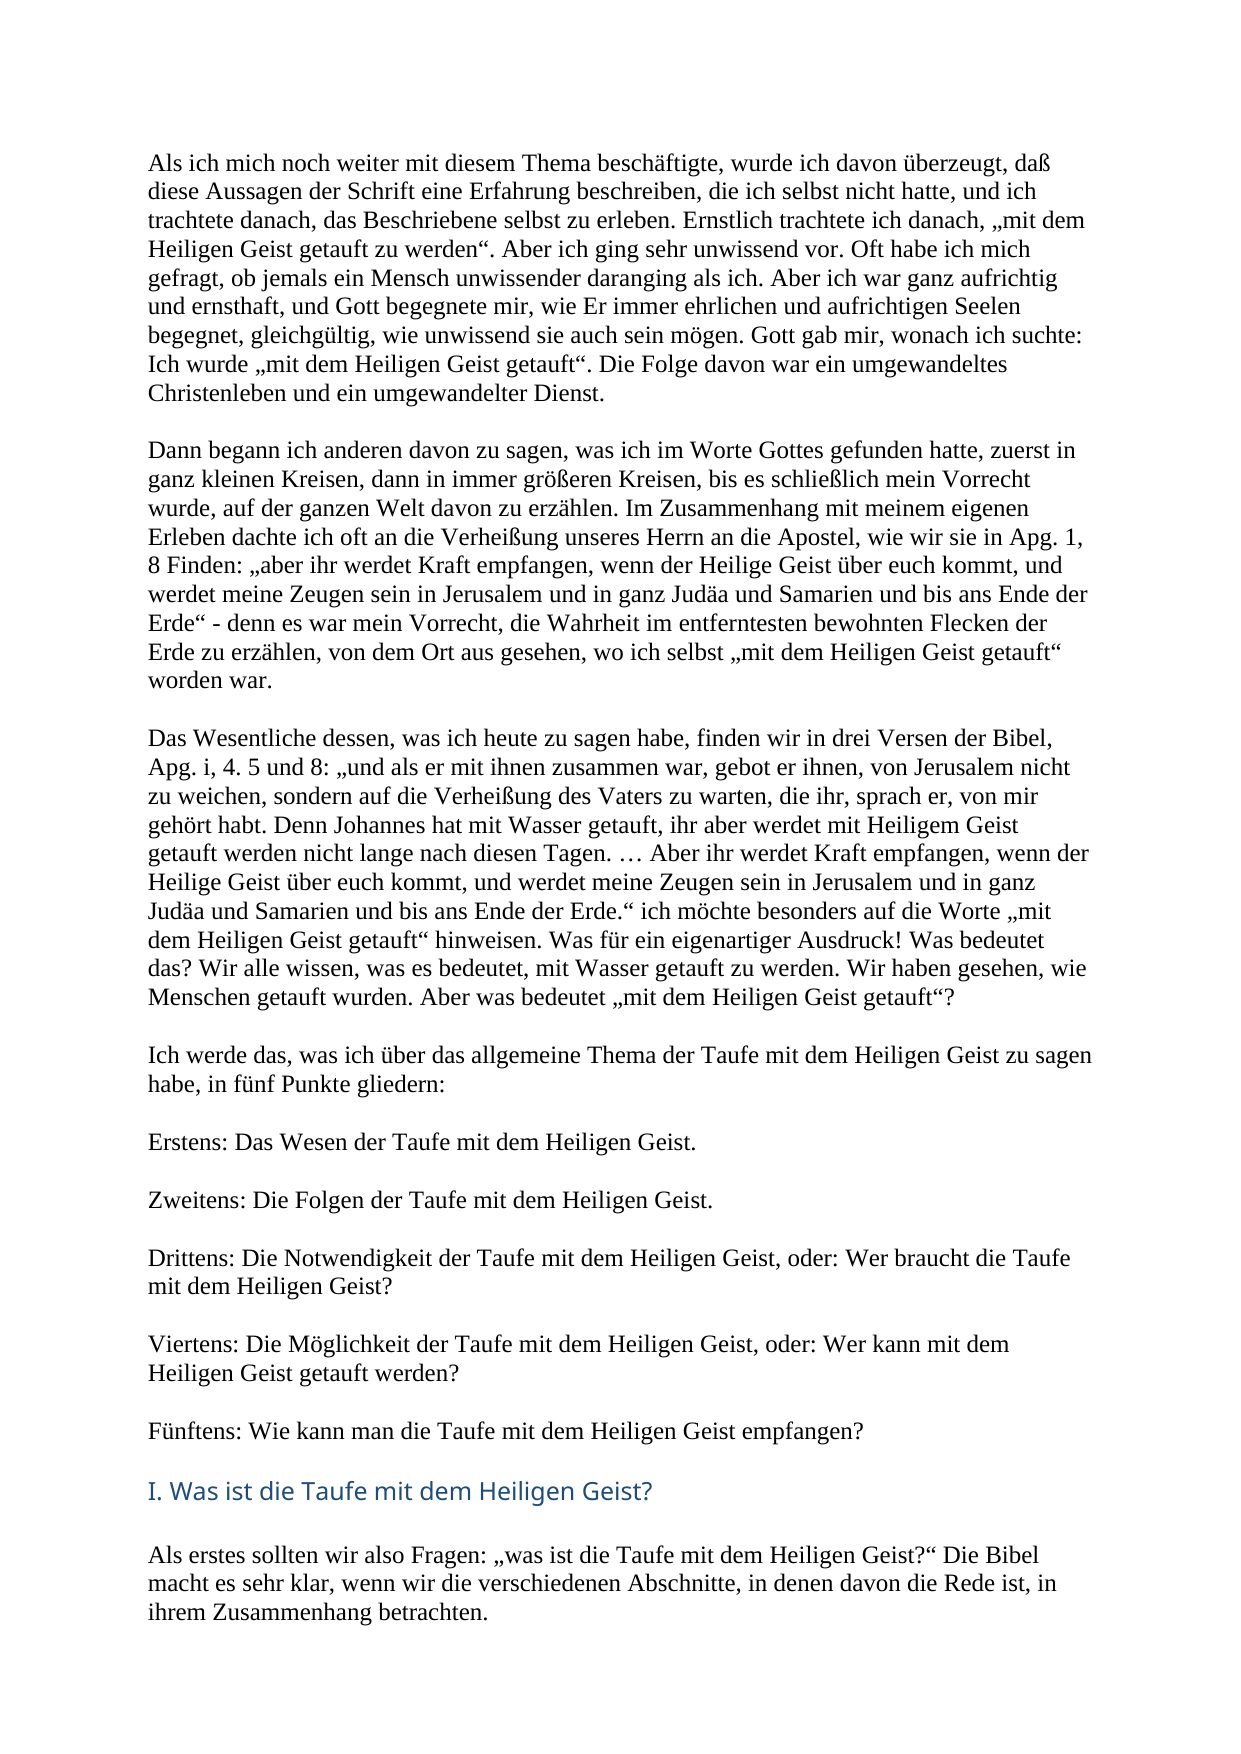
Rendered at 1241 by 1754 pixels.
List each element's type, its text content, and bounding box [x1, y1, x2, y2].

text Dann begann ich anderen davon zu sagen, was ich im Worte Gottes gefunden hatte, zuerst in ganz kleinen Kreisen, dann in immer größeren Kreisen, bis es schließlich mein Vorrecht wurde, auf der ganzen Welt davon zu erzählen. Im Zusammenhang mit meinem eigenen Erleben dachte ich oft an die Verheißung unseres Herrn an die Apostel, wie wir sie in Apg. 1, 8 Finden: „aber ihr werdet Kraft empfangen, wenn der Heilige Geist über euch kommt, und werdet meine Zeugen sein in Jerusalem und in ganz Judäa und Samarien und bis ans Ende der Erde“ - denn es war mein Vorrecht, die Wahrheit im entferntesten bewohnten Flecken der Erde zu erzählen, von dem Ort aus gesehen, wo ich selbst „mit dem Heiligen Geist getauft“ worden war. [148, 436, 1093, 694]
text Das Wesentliche dessen, was ich heute zu sagen habe, finden wir in drei Versen der Bibel, Apg. i, 4. 5 und 8: „und als er mit ihnen zusammen war, gebot er ihnen, von Jerusalem nicht zu weichen, sondern auf die Verheißung des Vaters zu warten, die ihr, sprach er, von mir gehört habt. Denn Johannes hat mit Wasser getauft, ihr aber werdet mit Heiligem Geist getauft werden nicht lange nach diesen Tagen. … Aber ihr werdet Kraft empfangen, wenn der Heilige Geist über euch kommt, und werdet meine Zeugen sein in Jerusalem und in ganz Judäa und Samarien und bis ans Ende der Erde.“ ich möchte besonders auf die Worte „mit dem Heiligen Geist getauft“ hinweisen. Was für ein eigenartiger Ausdruck! Was bedeutet das? Wir alle wissen, was es bedeutet, mit Wasser getauft zu werden. Wir haben gesehen, wie Menschen getauft wurden. Aber was bedeutet „mit dem Heiligen Geist getauft“? [148, 723, 1093, 1011]
text Erstens: Das Wesen der Taufe mit dem Heiligen Geist. [148, 1127, 1093, 1156]
text Drittens: Die Notwendigkeit der Taufe mit dem Heiligen Geist, oder: Wer braucht die Taufe mit dem Heiligen Geist? [148, 1243, 1093, 1300]
text Fünftens: Wie kann man die Taufe mit dem Heiligen Geist empfangen? [148, 1416, 1093, 1445]
text Zweitens: Die Folgen der Taufe mit dem Heiligen Geist. [148, 1185, 1093, 1213]
text Ich werde das, was ich über das allgemeine Thema der Taufe mit dem Heiligen Geist zu sagen habe, in fünf Punkte gliedern: [148, 1040, 1093, 1098]
text Viertens: Die Möglichkeit der Taufe mit dem Heiligen Geist, oder: Wer kann mit dem Heiligen Geist getauft werden? [148, 1329, 1093, 1387]
subtitle I. Was ist die Taufe mit dem Heiligen Geist? [148, 1474, 1093, 1508]
text Als ich mich noch weiter mit diesem Thema beschäftigte, wurde ich davon überzeugt, daß diese Aussagen der Schrift eine Erfahrung beschreiben, die ich selbst nicht hatte, und ich trachtete danach, das Beschriebene selbst zu erleben. Ernstlich trachtete ich danach, „mit dem Heiligen Geist getauft zu werden“. Aber ich ging sehr unwissend vor. Oft habe ich mich gefragt, ob jemals ein Mensch unwissender daranging als ich. Aber ich war ganz aufrichtig und ernsthaft, und Gott begegnete mir, wie Er immer ehrlichen und aufrichtigen Seelen begegnet, gleichgültig, wie unwissend sie auch sein mögen. Gott gab mir, wonach ich suchte: Ich wurde „mit dem Heiligen Geist getauft“. Die Folge davon war ein umgewandeltes Christenleben und ein umgewandelter Dienst. [148, 148, 1093, 406]
text Als erstes sollten wir also Fragen: „was ist die Taufe mit dem Heiligen Geist?“ Die Bibel macht es sehr klar, wenn wir die verschiedenen Abschnitte, in denen davon die Rede ist, in ihrem Zusammenhang betrachten. [148, 1540, 1093, 1626]
